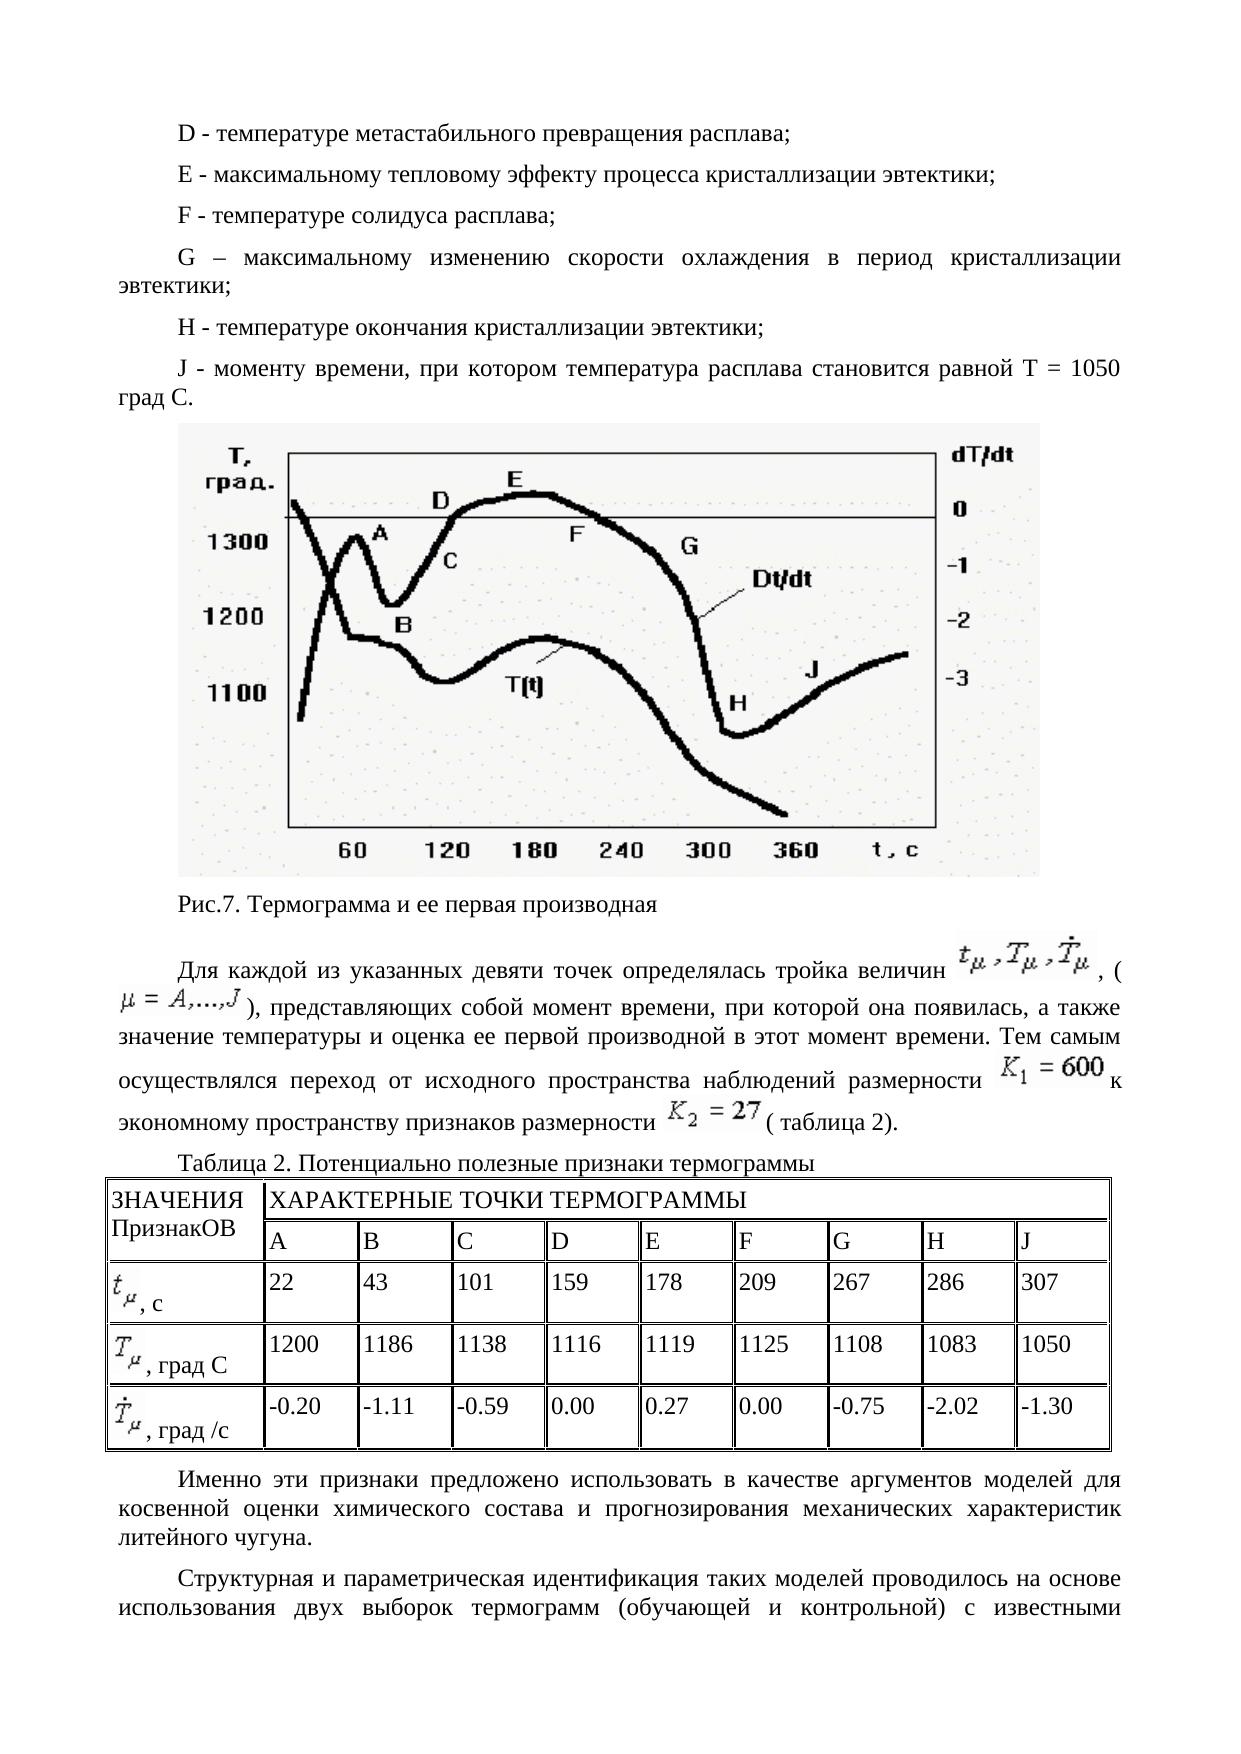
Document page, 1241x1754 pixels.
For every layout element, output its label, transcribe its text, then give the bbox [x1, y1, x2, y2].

table_cell F [736, 1222, 827, 1259]
table_cell 0.27 [640, 1383, 734, 1448]
table_cell 1200 [266, 1325, 357, 1383]
text F - температуре солидуса расплава; [118, 201, 1122, 229]
table_cell , град /c [108, 1383, 264, 1448]
table_cell C [454, 1222, 544, 1259]
text Таблица 2. Потенциально полезные признаки термограммы [118, 1148, 1122, 1177]
table_cell 1108 [830, 1325, 921, 1383]
picture [118, 983, 247, 1016]
table_cell -1.11 [358, 1387, 452, 1448]
table_cell 286 [924, 1263, 1014, 1321]
table_cell -1.30 [1016, 1383, 1109, 1448]
text D - температуре метастабильного превращения расплава; [118, 118, 1122, 147]
text G – максимальному изменению скорости охлаждения в период кристаллизации эвтектики; [118, 242, 1122, 299]
table_cell 209 [736, 1263, 827, 1321]
table_cell -0.20 [264, 1387, 358, 1448]
table_cell , град C [108, 1321, 263, 1383]
table_cell 22 [266, 1263, 357, 1321]
table_cell 1050 [1018, 1321, 1109, 1383]
table_cell 267 [830, 1263, 921, 1321]
table_cell J [1018, 1218, 1109, 1259]
table_cell G [830, 1222, 921, 1259]
table_cell H [924, 1222, 1014, 1259]
table_cell 1083 [924, 1325, 1014, 1383]
picture [995, 1049, 1110, 1089]
table_cell -0.59 [452, 1383, 546, 1448]
text J - моменту времени, при котором температура расплава становится равной T = 1050 град С. [118, 353, 1122, 411]
table_cell 101 [454, 1263, 544, 1321]
text Для каждой из указанных девяти точек определялась тройка величин , (), представляющих собой момент времени, при которой она появилась, а также значение температуры и оценка ее первой производной в этот момент времени. Тем самым осуществлялся переход от исходного пространства наблюдений размерности к экономному пространству признаков размерности ( таблица 2). [118, 930, 1122, 1136]
table_cell , c [108, 1260, 263, 1321]
table_header ЗНАЧЕНИЯ ПризнакОВ [106, 1178, 264, 1259]
table_cell 307 [1018, 1260, 1109, 1321]
table_cell B [360, 1222, 451, 1259]
picture [111, 1329, 146, 1374]
picture [111, 1391, 146, 1439]
table_cell 0.00 [546, 1383, 640, 1448]
text Именно эти признаки предложено использовать в качестве аргументов моделей для косвенной оценки химического состава и прогнозирования механических характеристик литейного чугуна. [118, 1464, 1122, 1550]
text E - максимальному тепловому эффекту процесса кристаллизации эвтектики; [118, 159, 1122, 188]
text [118, 1563, 1122, 1620]
picture [111, 1267, 140, 1312]
picture [956, 930, 1098, 979]
table_cell 0.00 [734, 1387, 828, 1448]
table_cell 43 [360, 1263, 451, 1321]
table_cell D [548, 1222, 638, 1259]
table_header ХАРАКТЕРНЫЕ ТОЧКИ ТЕРМОГРАММЫ [264, 1180, 1109, 1218]
table_cell 1186 [360, 1325, 451, 1383]
table_cell 159 [548, 1263, 638, 1321]
picture [177, 423, 1040, 877]
text H - температуре окончания кристаллизации эвтектики; [118, 312, 1122, 341]
table_cell 1116 [548, 1325, 638, 1383]
table_cell 178 [642, 1263, 732, 1321]
text Рис.7. Термограмма и ее первая производная [118, 889, 1122, 918]
picture [662, 1094, 766, 1131]
table_cell -0.75 [828, 1387, 922, 1448]
table_cell 1138 [454, 1325, 544, 1383]
table_cell 1125 [736, 1325, 827, 1383]
table_cell -2.02 [922, 1383, 1016, 1448]
table_cell A [266, 1222, 357, 1259]
table_cell 1119 [642, 1325, 732, 1383]
table_cell E [642, 1222, 732, 1259]
